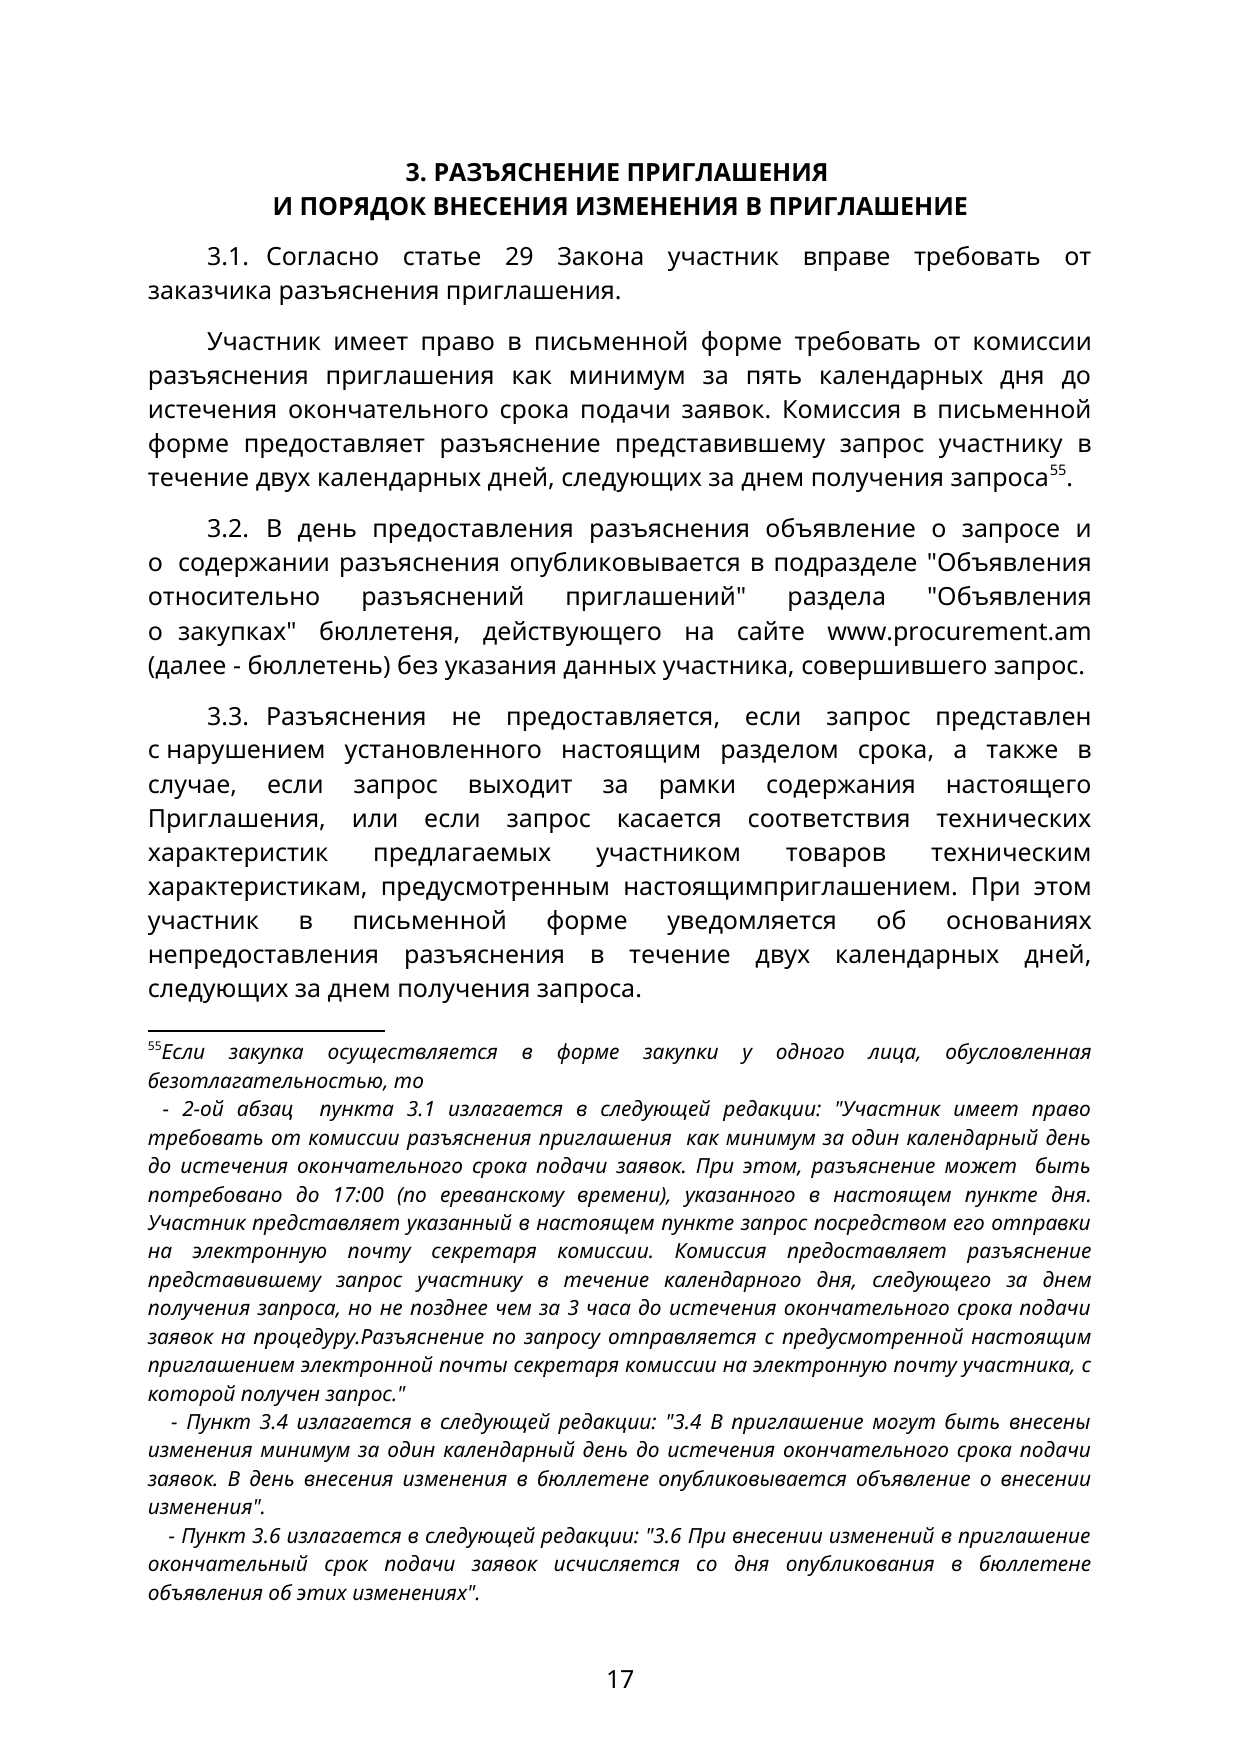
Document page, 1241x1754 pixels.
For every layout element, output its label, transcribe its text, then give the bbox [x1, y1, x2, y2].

text Участник имеет право в письменной форме требовать от комиссии разъяснения приглашения как минимум за пять календарных дня до истечения окончательного срока подачи заявок. Комиссия в письменной форме предоставляет разъяснение представившему запрос участнику в течение двух календарных дней, следующих за днем получения запроса5. [148, 324, 1092, 494]
text 3. РАЗЪЯСНЕНИЕ ПРИГЛАШЕНИЯ И ПОРЯДОК ВНЕСЕНИЯ ИЗМЕНЕНИЯ В ПРИГЛАШЕНИЕ [148, 154, 1092, 222]
text 3.2. В день предоставления разъяснения объявление о запросе и о содержании разъяснения опубликовывается в подразделе "Объявления относительно разъяснений приглашений" раздела "Объявления о закупках" бюллетеня, действующего на сайте www.procurement.am (далее - бюллетень) без указания данных участника, совершившего запрос. [148, 511, 1092, 681]
text 3.1. Согласно статье 29 Закона участник вправе требовать от заказчика разъяснения приглашения. [148, 239, 1092, 307]
text 3.3. Разъяснения не предоставляется, если запрос представлен с нарушением установленного настоящим разделом срока, а также в случае, если запрос выходит за рамки содержания настоящего Приглашения, или если запрос касается соответствия технических характеристик предлагаемых участником товаров техническим характеристикам, предусмотренным настоящимприглашением. При этом участник в письменной форме уведомляется об основаниях непредоставления разъяснения в течение двух календарных дней, следующих за днем получения запроса. [148, 698, 1092, 1005]
